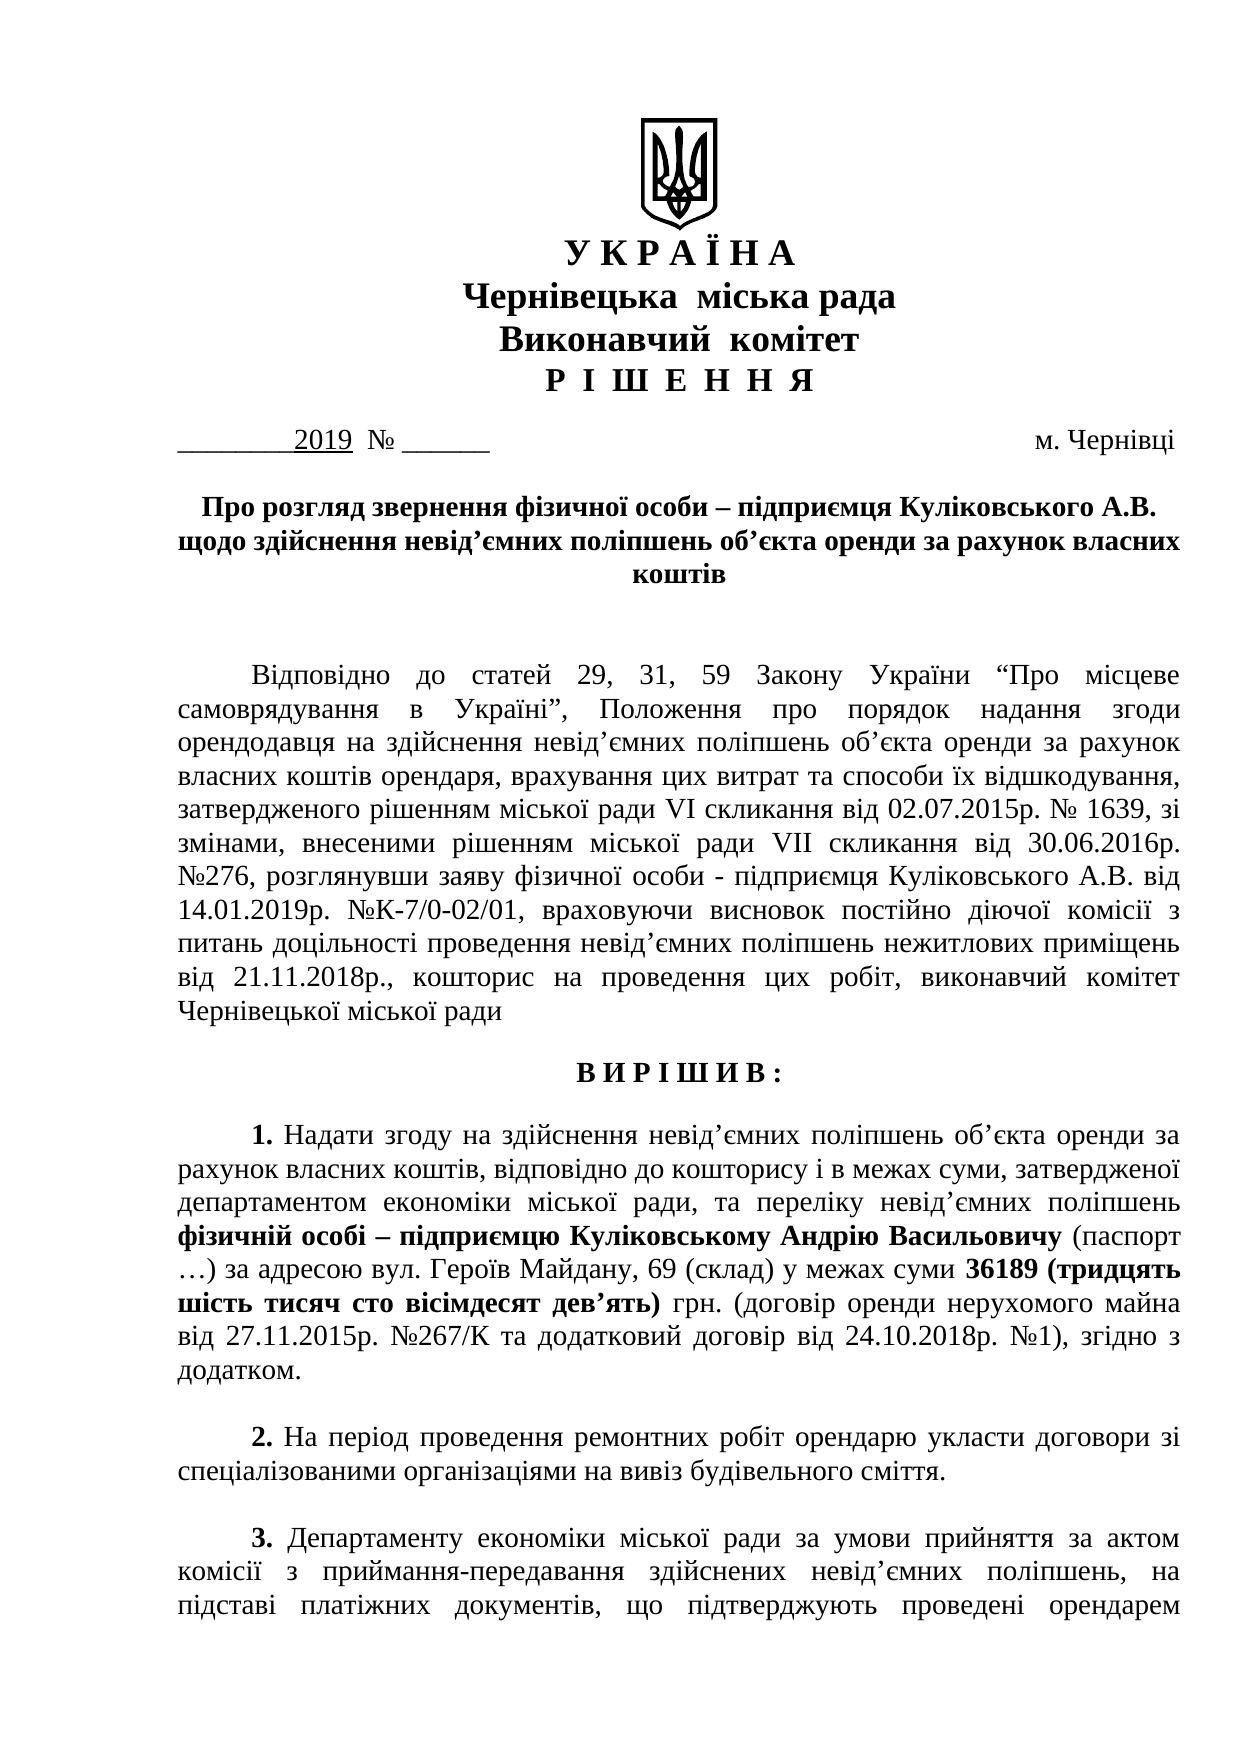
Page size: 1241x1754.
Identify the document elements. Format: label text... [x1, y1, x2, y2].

text В И Р І Ш И В : [177, 1055, 1181, 1088]
text У К Р А Ї Н А [177, 231, 1181, 274]
text ________2019 № ______ м. Чернівці [177, 422, 1181, 456]
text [177, 1520, 1181, 1620]
text Відповідно до статей 29, 31, 59 Закону України “Про місцеве самоврядування в Україні”, Положення про порядок надання згоди орендодавця на здійснення невід’ємних поліпшень об’єкта оренди за рахунок власних коштів орендаря, врахування цих витрат та способи їх відшкодування, затвердженого рішенням міської ради VI скликання від 02.07.2015р. № 1639, зі змінами, внесеними рішенням міської ради VIІ скликання від 30.06.2016р. №276, розглянувши заяву фізичної особи - підприємця Куліковського А.В. від 14.01.2019р. №К-7/0-02/01, враховуючи висновок постійно діючої комісії з питань доцільності проведення невід’ємних поліпшень нежитлових приміщень від 21.11.2018р., кошторис на проведення цих робіт, виконавчий комітет Чернівецької міської ради [177, 657, 1181, 1026]
subtitle Виконавчий комітет [177, 317, 1181, 360]
subtitle Р І Ш Е Н Н Я [177, 360, 1181, 398]
text Про розгляд звернення фізичної особи – підприємця Куліковського А.В. щодо здійснення невід’ємних поліпшень об’єкта оренди за рахунок власних коштів [177, 489, 1181, 590]
text Чернівецька міська рада [177, 274, 1181, 317]
text 2. На період проведення ремонтних робіт орендарю укласти договори зі спеціалізованими організаціями на вивіз будівельного сміття. [177, 1419, 1181, 1486]
text 1. Надати згоду на здійснення невід’ємних поліпшень об’єкта оренди за рахунок власних коштів, відповідно до кошторису і в межах суми, затвердженої департаментом економіки міської ради, та переліку невід’ємних поліпшень фізичній особі – підприємцю Куліковському Андрію Васильовичу (паспорт …) за адресою вул. Героїв Майдану, 69 (склад) у межах суми 36189 (тридцять шість тисяч сто вісімдесят дев’ять) грн. (договір оренди нерухомого майна від 27.11.2015р. №267/К та додатковий договір від 24.10.2018р. №1), згідно з додатком. [177, 1117, 1181, 1386]
